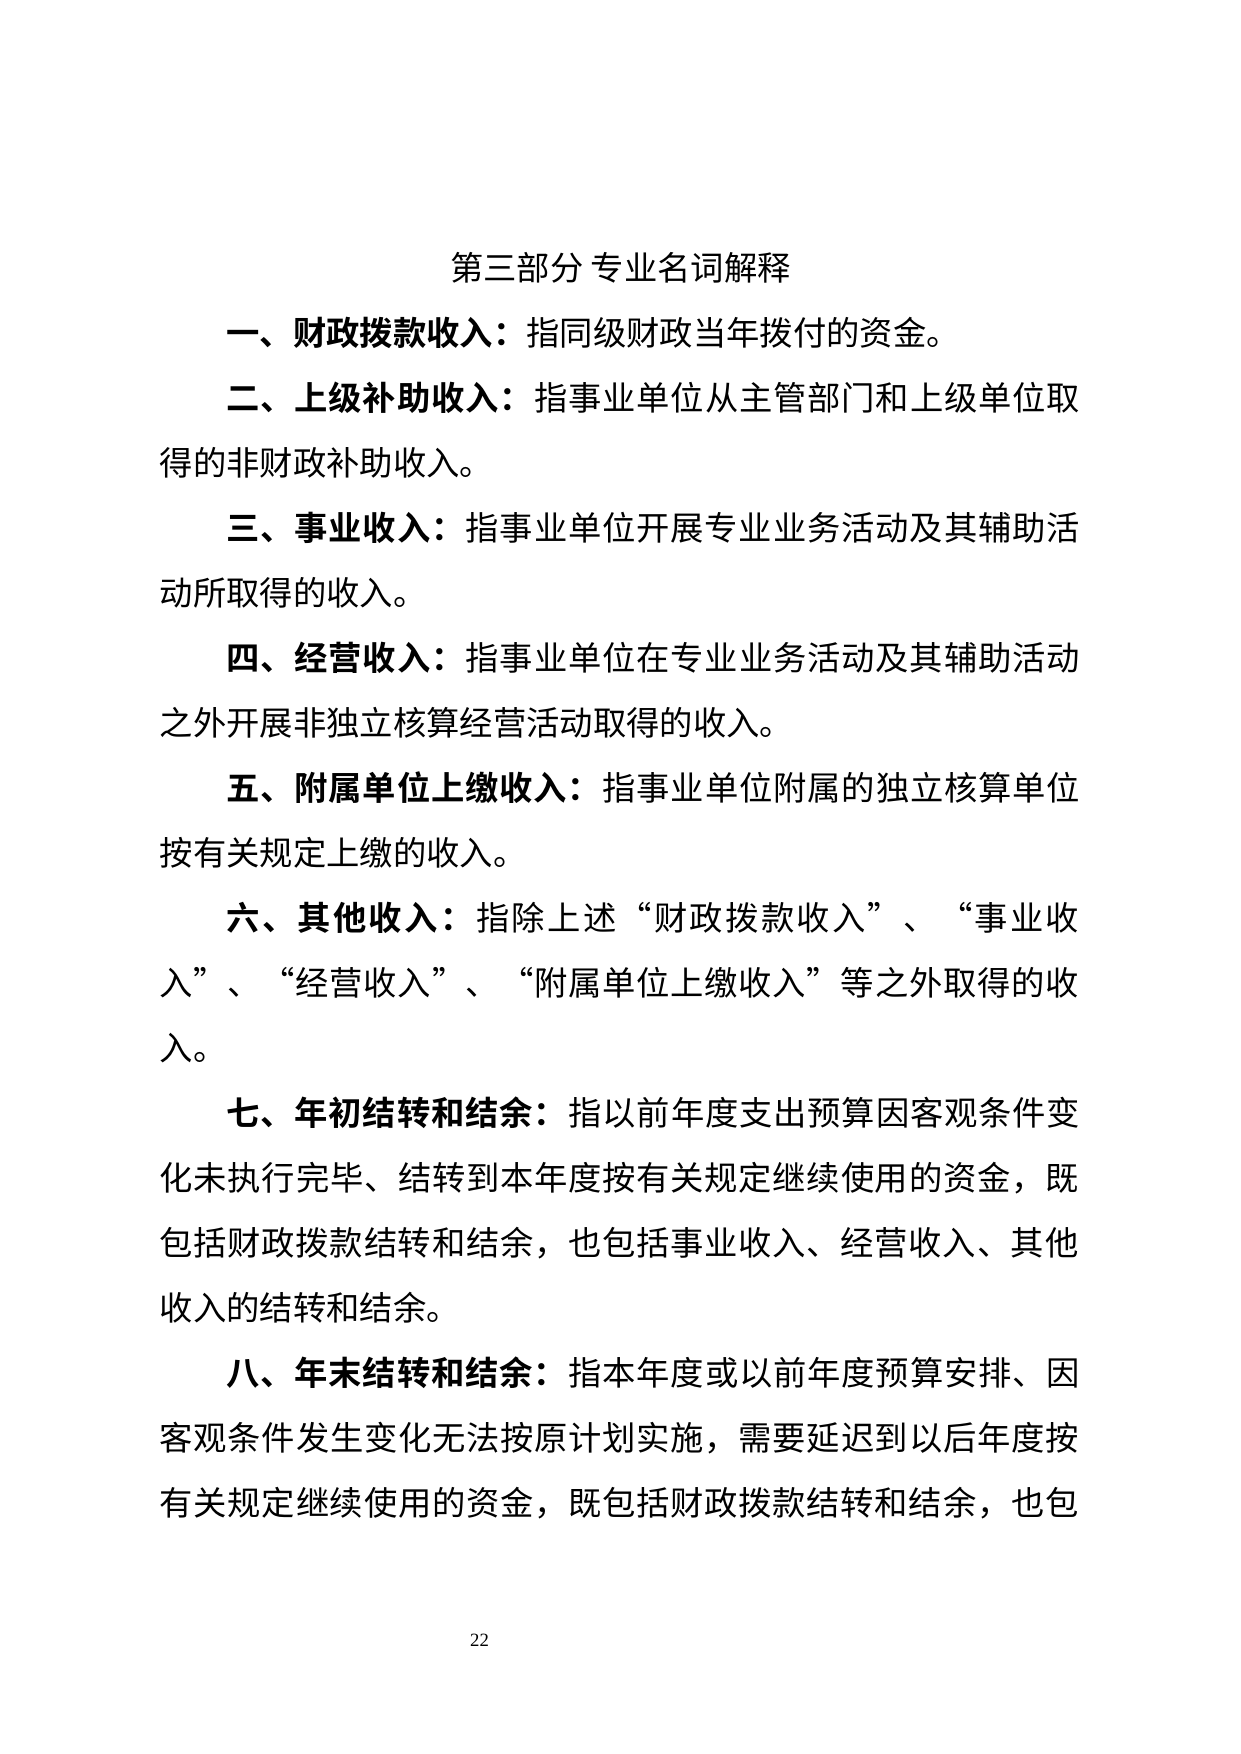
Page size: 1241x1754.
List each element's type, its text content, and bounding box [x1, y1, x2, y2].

text 四、经营收入：指事业单位在专业业务活动及其辅助活动之外开展非独立核算经营活动取得的收入。 [159, 623, 1081, 753]
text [159, 1338, 1081, 1533]
text 七、年初结转和结余：指以前年度支出预算因客观条件变化未执行完毕、结转到本年度按有关规定继续使用的资金，既包括财政拨款结转和结余，也包括事业收入、经营收入、其他收入的结转和结余。 [159, 1078, 1081, 1338]
text 第三部分 专业名词解释 [159, 233, 1081, 298]
text 六、其他收入：指除上述“财政拨款收入”、“事业收入”、“经营收入”、“附属单位上缴收入”等之外取得的收入。 [159, 883, 1081, 1078]
text 一、财政拨款收入：指同级财政当年拨付的资金。 [159, 298, 1081, 363]
text 五、附属单位上缴收入：指事业单位附属的独立核算单位按有关规定上缴的收入。 [159, 753, 1081, 883]
text 三、事业收入：指事业单位开展专业业务活动及其辅助活动所取得的收入。 [159, 493, 1081, 623]
text 二、上级补助收入：指事业单位从主管部门和上级单位取得的非财政补助收入。 [159, 363, 1081, 493]
